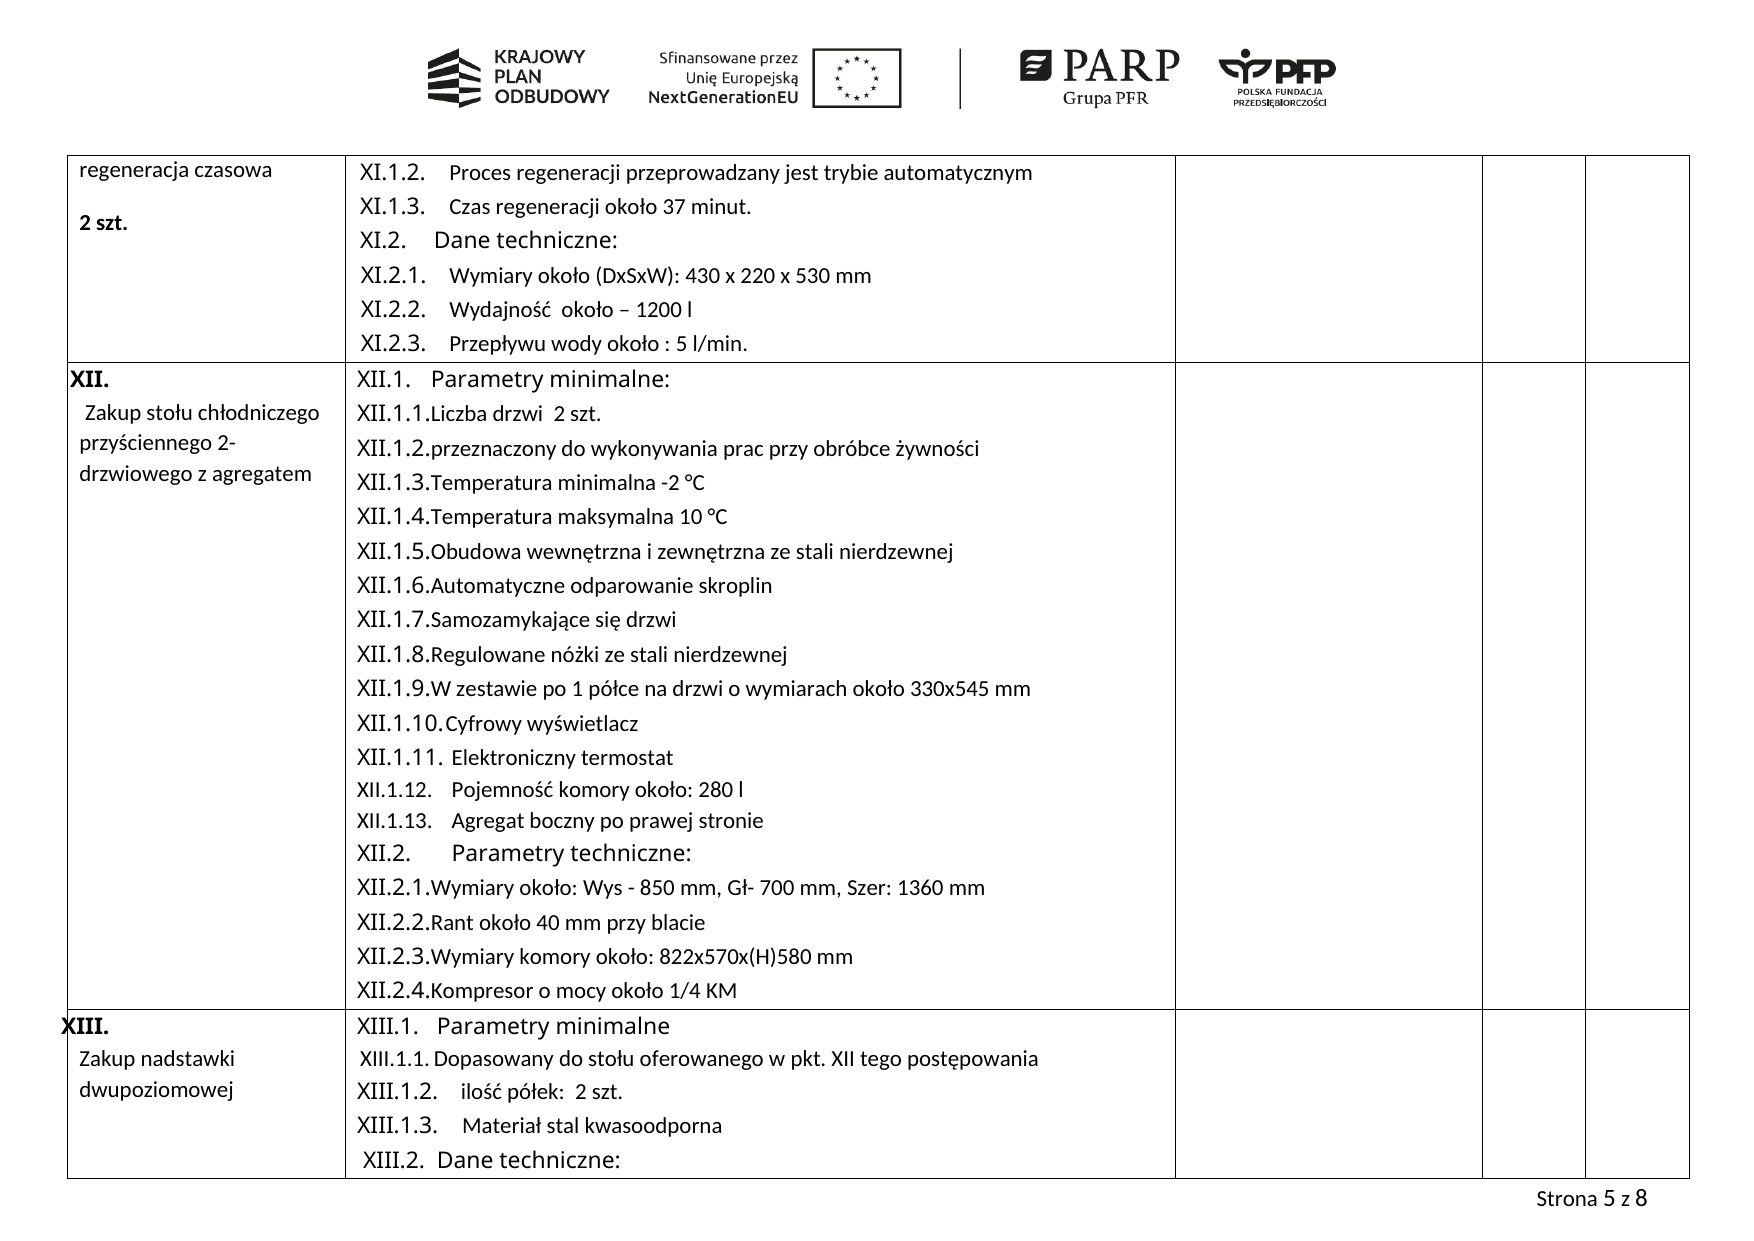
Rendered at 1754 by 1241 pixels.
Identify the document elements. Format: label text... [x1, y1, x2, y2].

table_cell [346, 156, 1175, 362]
table_cell [1483, 1010, 1585, 1178]
table_cell [1176, 363, 1482, 1009]
table_cell [1176, 156, 1482, 362]
table_cell [1483, 363, 1585, 1009]
table_cell Zakup stołu chłodniczego przyściennego 2-drzwiowego z agregatem [68, 363, 345, 1009]
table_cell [346, 1010, 1175, 1178]
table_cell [68, 156, 345, 362]
table_cell [1586, 1010, 1689, 1178]
table_cell [1586, 156, 1689, 362]
table_cell [1176, 1010, 1482, 1178]
table_cell [1586, 363, 1689, 1009]
table_cell Parametry minimalne: Liczba drzwi 2 szt. przeznaczony do wykonywania prac przy obróbce żywności Temperatura minimalna -2 °C Temperatura maksymalna 10 °C Obudowa wewnętrzna i zewnętrzna ze stali nierdzewnej Automatyczne odparowanie skroplin Samozamykające się drzwi Regulowane nóżki ze stali nierdzewnej W zestawie po 1 półce na drzwi o wymiarach około 330x545 mm Cyfrowy wyświetlacz Elektroniczny termostat Pojemność komory około: 280 l Agregat boczny po prawej stronie Parametry techniczne: Wymiary około: Wys - 850 mm, Gł- 700 mm, Szer: 1360 mm Rant około 40 mm przy blacie Wymiary komory około: 822x570x(H)580 mm Kompresor o mocy około 1/4 KM [346, 363, 1175, 1009]
table_cell [1483, 156, 1585, 362]
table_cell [68, 1010, 345, 1178]
